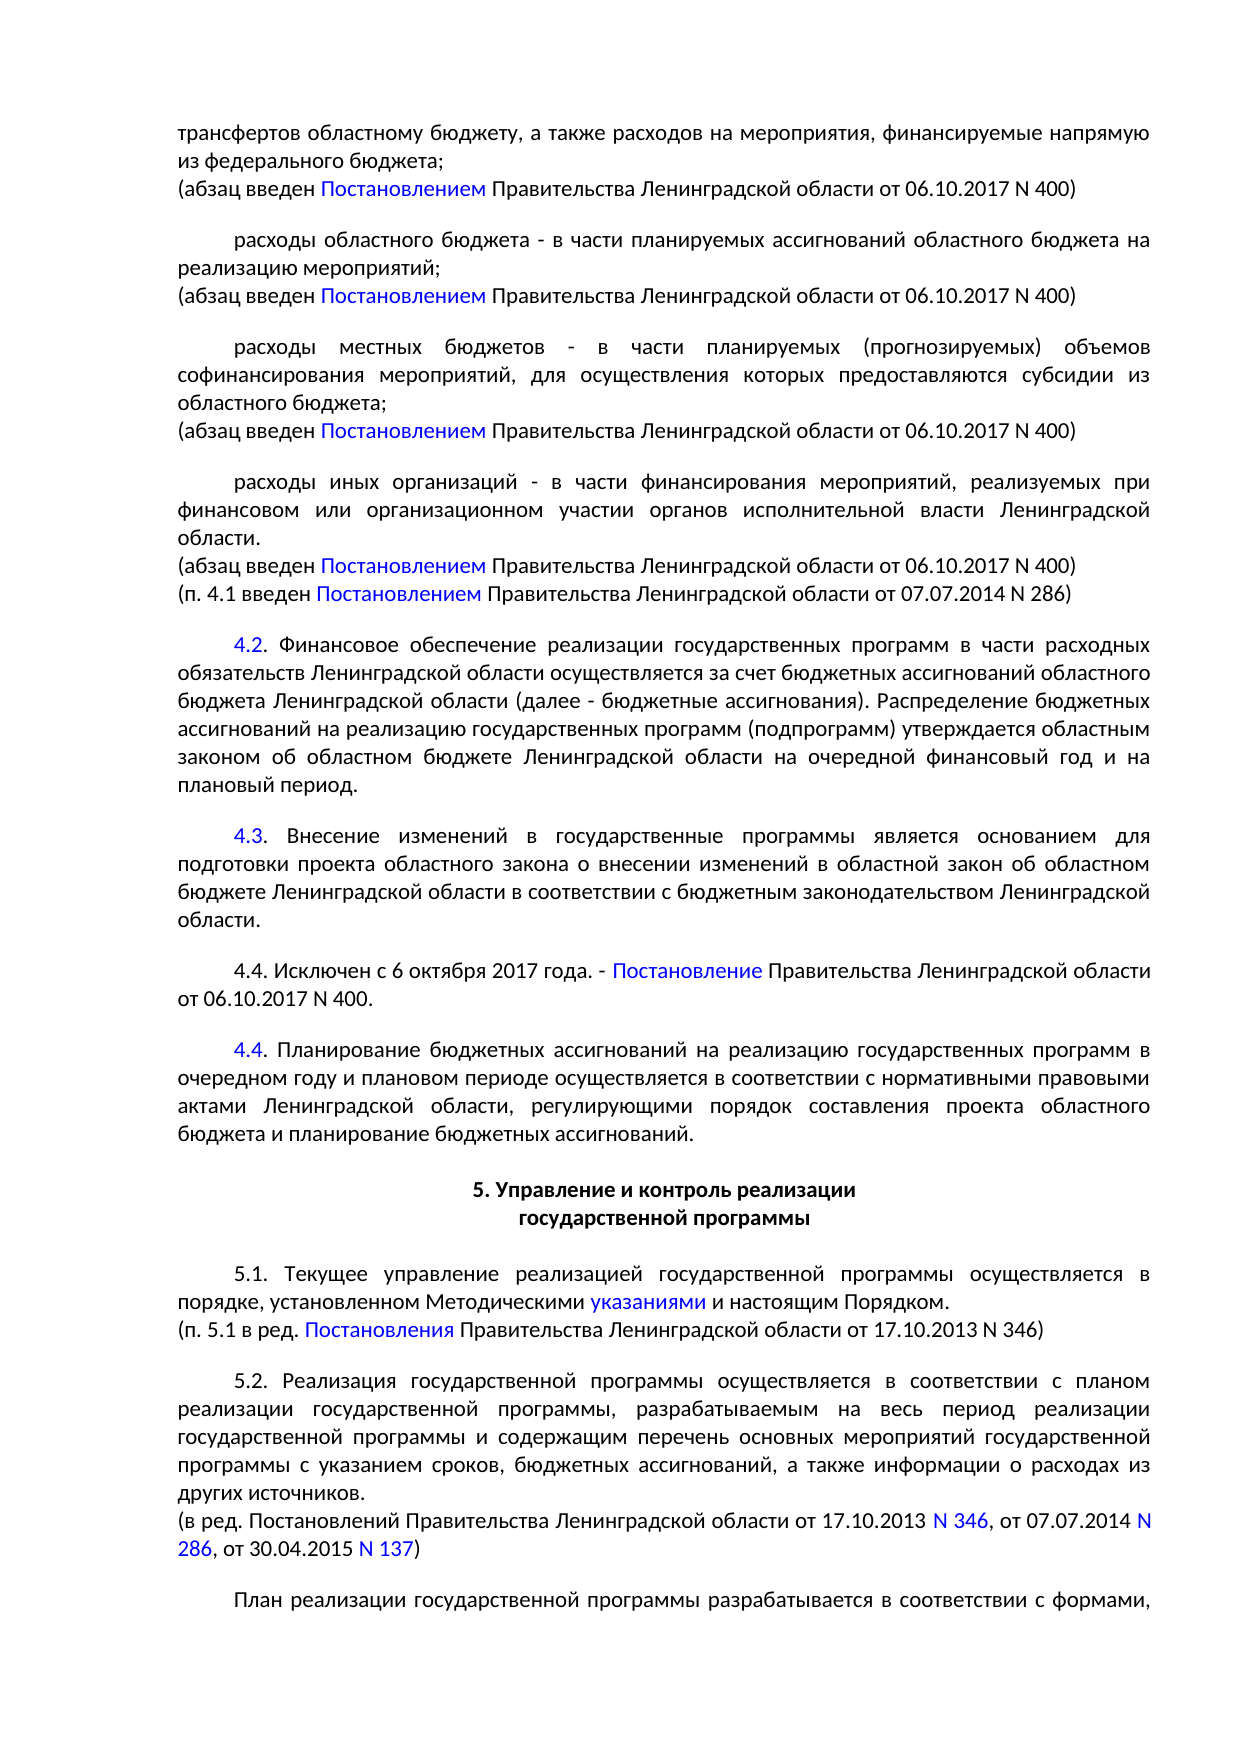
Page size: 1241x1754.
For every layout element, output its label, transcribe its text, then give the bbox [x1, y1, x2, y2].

text расходы иных организаций - в части финансирования мероприятий, реализуемых при финансовом или организационном участии органов исполнительной власти Ленинградской области. [177, 467, 1152, 551]
text 5.2. Реализация государственной программы осуществляется в соответствии с планом реализации государственной программы, разрабатываемым на весь период реализации государственной программы и содержащим перечень основных мероприятий государственной программы с указанием сроков, бюджетных ассигнований, а также информации о расходах из других источников. [177, 1366, 1152, 1506]
title государственной программы [177, 1203, 1152, 1231]
text (абзац введен Постановлением Правительства Ленинградской области от 06.10.2017 N 400) [177, 551, 1152, 579]
text (п. 5.1 в ред. Постановления Правительства Ленинградской области от 17.10.2013 N 346) [177, 1315, 1152, 1343]
text (абзац введен Постановлением Правительства Ленинградской области от 06.10.2017 N 400) [177, 281, 1152, 309]
text 4.3. Внесение изменений в государственные программы является основанием для подготовки проекта областного закона о внесении изменений в областной закон об областном бюджете Ленинградской области в соответствии с бюджетным законодательством Ленинградской области. [177, 821, 1152, 933]
text 5.1. Текущее управление реализацией государственной программы осуществляется в порядке, установленном Методическими указаниями и настоящим Порядком. [177, 1259, 1152, 1315]
title 5. Управление и контроль реализации [177, 1175, 1152, 1203]
text (п. 4.1 введен Постановлением Правительства Ленинградской области от 07.07.2014 N 286) [177, 579, 1152, 607]
text (абзац введен Постановлением Правительства Ленинградской области от 06.10.2017 N 400) [177, 416, 1152, 444]
text (в ред. Постановлений Правительства Ленинградской области от 17.10.2013 N 346, от 07.07.2014 N 286, от 30.04.2015 N 137) [177, 1506, 1152, 1562]
text 4.4. Исключен с 6 октября 2017 года. - Постановление Правительства Ленинградской области от 06.10.2017 N 400. [177, 956, 1152, 1012]
text (абзац введен Постановлением Правительства Ленинградской области от 06.10.2017 N 400) [177, 174, 1152, 202]
text 4.2. Финансовое обеспечение реализации государственных программ в части расходных обязательств Ленинградской области осуществляется за счет бюджетных ассигнований областного бюджета Ленинградской области (далее - бюджетные ассигнования). Распределение бюджетных ассигнований на реализацию государственных программ (подпрограмм) утверждается областным законом об областном бюджете Ленинградской области на очередной финансовый год и на плановый период. [177, 630, 1152, 798]
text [177, 1585, 1152, 1613]
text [177, 118, 1152, 174]
text расходы областного бюджета - в части планируемых ассигнований областного бюджета на реализацию мероприятий; [177, 225, 1152, 281]
text 4.4. Планирование бюджетных ассигнований на реализацию государственных программ в очередном году и плановом периоде осуществляется в соответствии с нормативными правовыми актами Ленинградской области, регулирующими порядок составления проекта областного бюджета и планирование бюджетных ассигнований. [177, 1035, 1152, 1147]
text расходы местных бюджетов - в части планируемых (прогнозируемых) объемов софинансирования мероприятий, для осуществления которых предоставляются субсидии из областного бюджета; [177, 332, 1152, 416]
